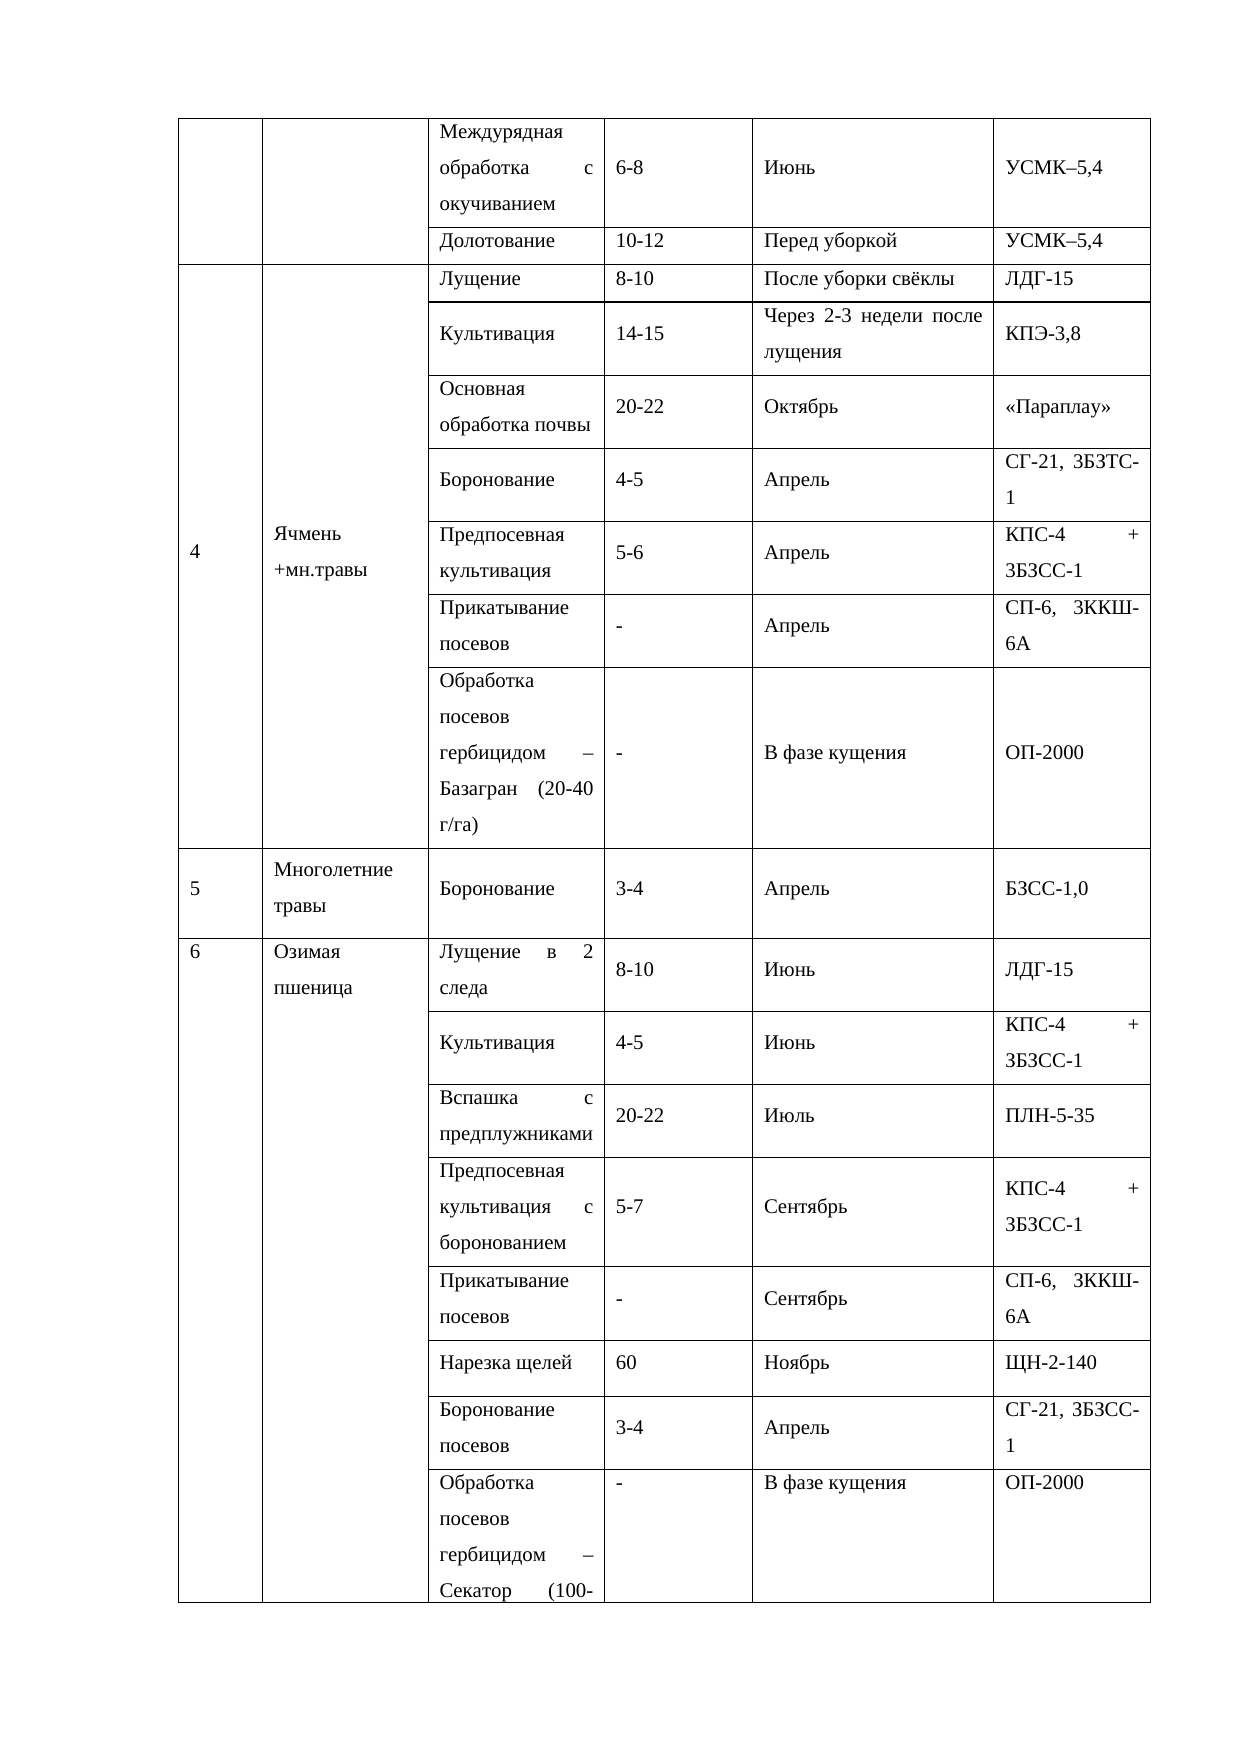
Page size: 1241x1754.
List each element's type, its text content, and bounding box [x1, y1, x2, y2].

table_cell 3-4 [605, 1397, 752, 1469]
table_cell Долотование [429, 228, 604, 264]
table_cell СП-6, ЗККШ-6А [994, 1267, 1150, 1340]
table_cell КПЭ-3,8 [994, 303, 1150, 374]
table_cell СГ-21, 3БЗТС-1 [994, 449, 1150, 521]
table_cell Лущение в 2 следа [429, 939, 604, 1011]
table_cell Предпосевная культивация [429, 522, 604, 594]
table_cell Нарезка щелей [429, 1341, 604, 1396]
table_cell 5-6 [605, 522, 752, 594]
table_cell Боронование [429, 449, 604, 521]
table_cell После уборки свёклы [753, 265, 993, 301]
table_cell В фазе кущения [753, 668, 993, 848]
table_cell 5 [179, 849, 262, 938]
table_cell ЛДГ-15 [994, 265, 1150, 301]
table_cell Прикатывание посевов [429, 595, 604, 667]
table_cell ОП-2000 [994, 668, 1150, 848]
table_cell Перед уборкой [753, 228, 993, 264]
table_cell Апрель [753, 595, 993, 667]
table_cell - [605, 668, 752, 848]
table_cell Культивация [429, 303, 604, 374]
table_cell 10-12 [605, 228, 752, 264]
table_cell Ячмень +мн.травы [263, 265, 428, 848]
table_cell Озимая пшеница [263, 939, 428, 1602]
table_cell Предпосевная культивация с боронованием [429, 1158, 604, 1266]
table_cell «Параплау» [994, 376, 1150, 448]
table_cell Октябрь [753, 376, 993, 448]
table_cell - [605, 1267, 752, 1340]
table_cell 3-4 [605, 849, 752, 938]
table_cell Прикатывание посевов [429, 1267, 604, 1340]
table_cell БЗСС-1,0 [994, 849, 1150, 938]
table_cell Лущение [429, 265, 604, 301]
table_cell 8-10 [605, 939, 752, 1011]
table_cell Культивация [429, 1012, 604, 1084]
table_cell Многолетние травы [263, 849, 428, 938]
table_cell Ноябрь [753, 1341, 993, 1396]
table_cell УСМК–5,4 [994, 119, 1150, 227]
table_cell ОП-2000 [994, 1470, 1150, 1602]
table_cell Июнь [753, 119, 993, 227]
table_cell Обработка посевов гербицидом – Базагран (20-40 г/га) [429, 668, 604, 848]
table_cell Июнь [753, 1012, 993, 1084]
table_cell Основная обработка почвы [429, 376, 604, 448]
table_cell 4-5 [605, 449, 752, 521]
table_cell 14-15 [605, 303, 752, 374]
table_cell КПС-4 + ЗБЗСС-1 [994, 1012, 1150, 1084]
table_cell Через 2-3 недели после лущения [753, 303, 993, 374]
table_cell Боронование посевов [429, 1397, 604, 1469]
table_cell 6-8 [605, 119, 752, 227]
table_cell КПС-4 + ЗБЗСС-1 [994, 1158, 1150, 1266]
table_cell 5-7 [605, 1158, 752, 1266]
table_cell КПС-4 + 3БЗСС-1 [994, 522, 1150, 594]
table_cell 60 [605, 1341, 752, 1396]
table_cell - [605, 595, 752, 667]
table_cell Вспашка с предплужниками [429, 1085, 604, 1157]
table_cell ЛДГ-15 [994, 939, 1150, 1011]
table_cell Междурядная обработка с окучиванием [429, 119, 604, 227]
table_cell 4-5 [605, 1012, 752, 1084]
table_cell Июль [753, 1085, 993, 1157]
table_cell 4 [179, 265, 262, 848]
table_cell ЩН-2-140 [994, 1341, 1150, 1396]
table_cell Боронование [429, 849, 604, 938]
table_cell Апрель [753, 449, 993, 521]
table_cell Апрель [753, 522, 993, 594]
table_cell УСМК–5,4 [994, 228, 1150, 264]
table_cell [429, 1470, 604, 1602]
table_cell Сентябрь [753, 1267, 993, 1340]
table_cell - [605, 1470, 752, 1602]
table_cell 6 [179, 939, 262, 1602]
table_cell ПЛН-5-35 [994, 1085, 1150, 1157]
table_cell Апрель [753, 849, 993, 938]
table_cell Апрель [753, 1397, 993, 1469]
table_cell 20-22 [605, 376, 752, 448]
table_cell 8-10 [605, 265, 752, 301]
table_cell В фазе кущения [753, 1470, 993, 1602]
table_cell 20-22 [605, 1085, 752, 1157]
table_cell Сентябрь [753, 1158, 993, 1266]
table_cell Июнь [753, 939, 993, 1011]
table_cell СГ-21, ЗБЗСС-1 [994, 1397, 1150, 1469]
table_cell СП-6, 3ККШ-6А [994, 595, 1150, 667]
